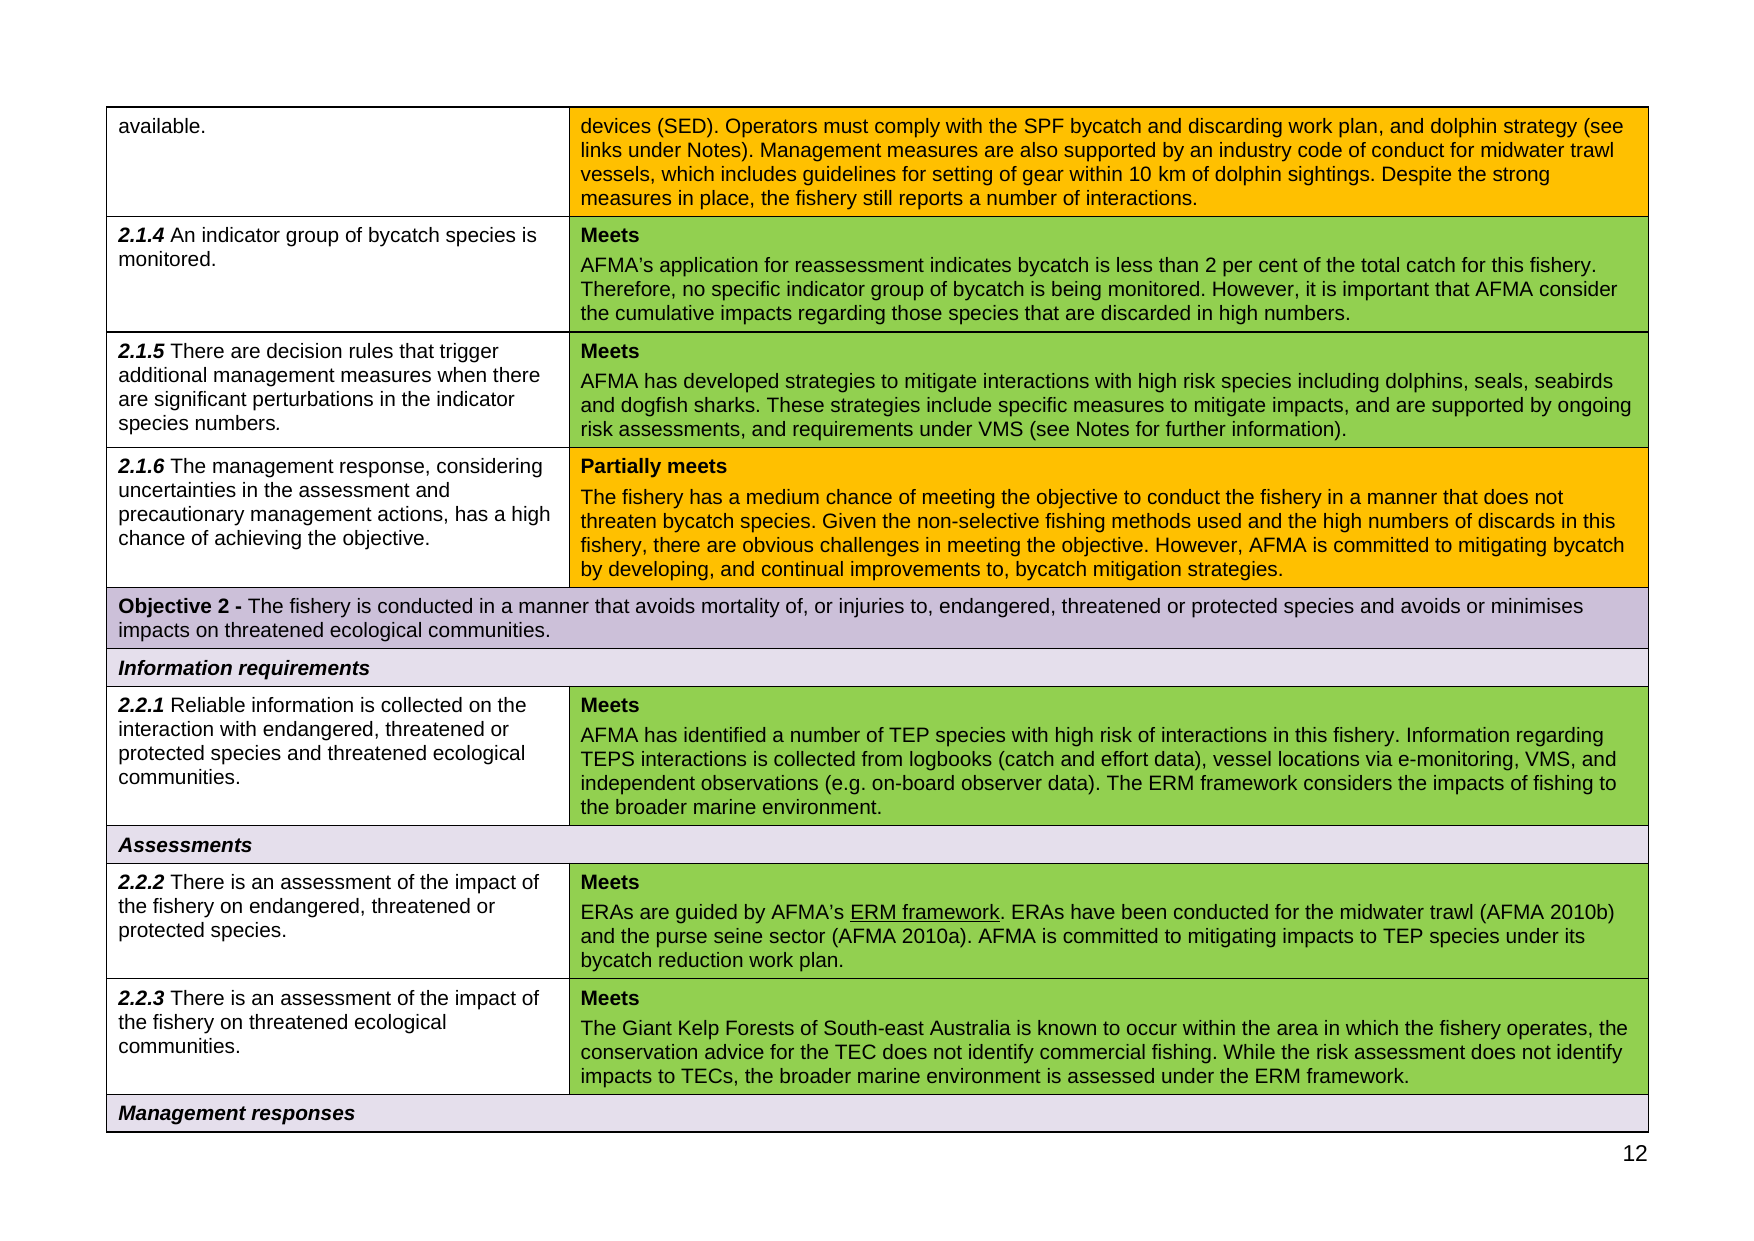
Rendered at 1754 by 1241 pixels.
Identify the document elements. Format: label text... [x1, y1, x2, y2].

table_cell 2.2.3 There is an assessment of the impact of the fishery on threatened ecological communities. [107, 979, 569, 1094]
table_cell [570, 108, 1648, 216]
table_cell Partially meets The fishery has a medium chance of meeting the objective to conduct the fishery in a manner that does not threaten bycatch species. Given the non-selective fishing methods used and the high numbers of discards in this fishery, there are obvious challenges in meeting the objective. However, AFMA is committed to mitigating bycatch by developing, and continual improvements to, bycatch mitigation strategies. [570, 448, 1648, 587]
table_cell 2.2.1 Reliable information is collected on the interaction with endangered, threatened or protected species and threatened ecological communities. [107, 687, 569, 825]
table_cell Meets The Giant Kelp Forests of South-east Australia is known to occur within the area in which the fishery operates, the conservation advice for the TEC does not identify commercial fishing. While the risk assessment does not identify impacts to TECs, the broader marine environment is assessed under the ERM framework. [570, 979, 1648, 1094]
table_cell Assessments [107, 826, 1648, 863]
table_cell Meets ERAs are guided by AFMA’s ERM framework. ERAs have been conducted for the midwater trawl (AFMA 2010b) and the purse seine sector (AFMA 2010a). AFMA is committed to mitigating impacts to TEP species under its bycatch reduction work plan. [570, 864, 1648, 978]
table_cell 2.1.5 There are decision rules that trigger additional management measures when there are significant perturbations in the indicator species numbers. [107, 333, 569, 447]
table_cell Meets AFMA has developed strategies to mitigate interactions with high risk species including dolphins, seals, seabirds and dogfish sharks. These strategies include specific measures to mitigate impacts, and are supported by ongoing risk assessments, and requirements under VMS (see Notes for further information). [570, 333, 1648, 447]
table_cell 2.1.4 An indicator group of bycatch species is monitored. [107, 217, 569, 331]
table_cell 2.1.6 The management response, considering uncertainties in the assessment and precautionary management actions, has a high chance of achieving the objective. [107, 448, 569, 587]
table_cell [107, 108, 569, 216]
table_cell Information requirements [107, 649, 1648, 686]
table_cell Management responses [107, 1095, 1648, 1131]
table_cell Meets AFMA’s application for reassessment indicates bycatch is less than 2 per cent of the total catch for this fishery. Therefore, no specific indicator group of bycatch is being monitored. However, it is important that AFMA consider the cumulative impacts regarding those species that are discarded in high numbers. [570, 217, 1648, 331]
table_cell Objective 2 - The fishery is conducted in a manner that avoids mortality of, or injuries to, endangered, threatened or protected species and avoids or minimises impacts on threatened ecological communities. [107, 588, 1648, 648]
table_cell 2.2.2 There is an assessment of the impact of the fishery on endangered, threatened or protected species. [107, 864, 569, 978]
table_cell Meets AFMA has identified a number of TEP species with high risk of interactions in this fishery. Information regarding TEPS interactions is collected from logbooks (catch and effort data), vessel locations via e-monitoring, VMS, and independent observations (e.g. on-board observer data). The ERM framework considers the impacts of fishing to the broader marine environment. [570, 687, 1648, 825]
